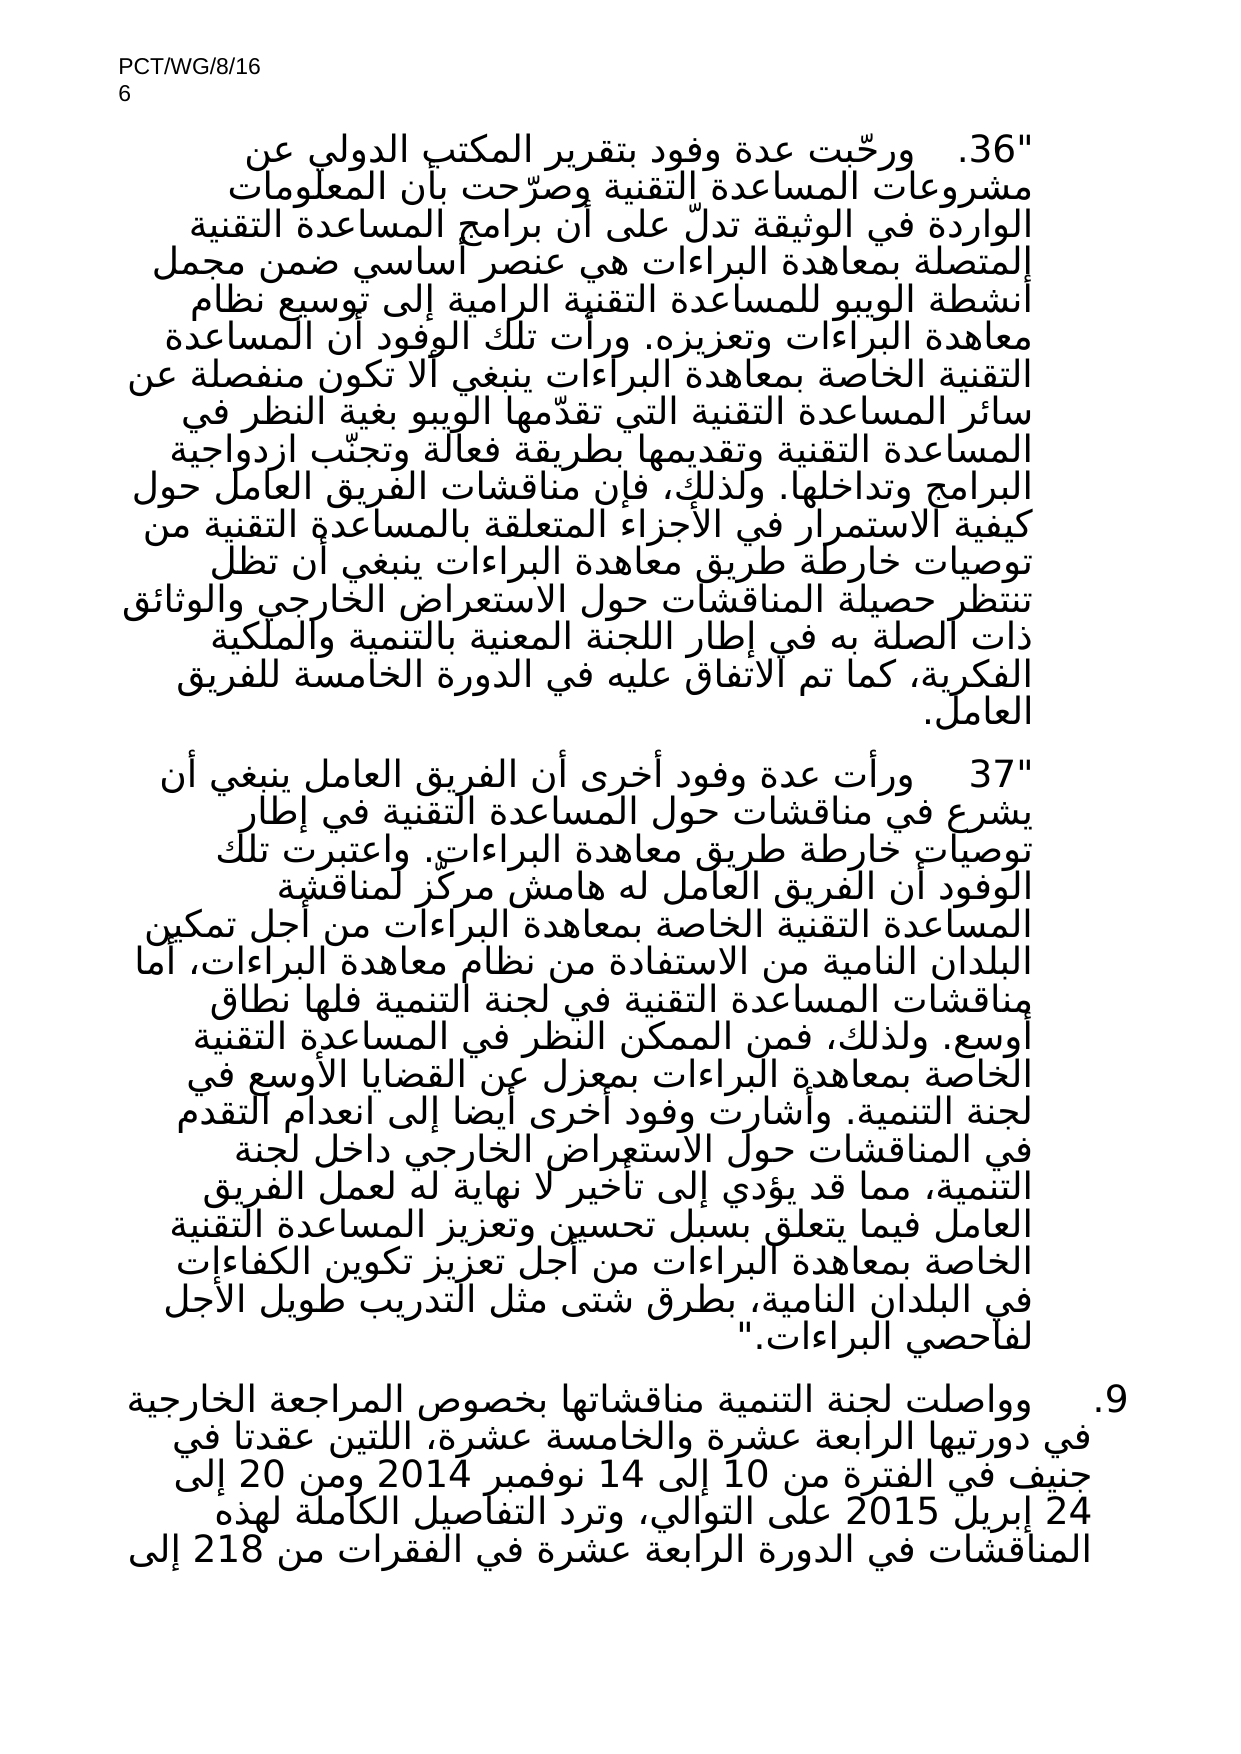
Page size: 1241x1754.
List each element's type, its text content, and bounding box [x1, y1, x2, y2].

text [118, 1382, 1092, 1570]
text "36. ورحّبت عدة وفود بتقرير المكتب الدولي عن مشروعات المساعدة التقنية وصرّحت بأن المعلومات الواردة في الوثيقة تدلّ على أن برامج المساعدة التقنية المتصلة بمعاهدة البراءات هي عنصر أساسي ضمن مجمل أنشطة الويبو للمساعدة التقنية الرامية إلى توسيع نظام معاهدة البراءات وتعزيزه. ورأت تلك الوفود أن المساعدة التقنية الخاصة بمعاهدة البراءات ينبغي ألا تكون منفصلة عن سائر المساعدة التقنية التي تقدّمها الويبو بغية النظر في المساعدة التقنية وتقديمها بطريقة فعالة وتجنّب ازدواجية البرامج وتداخلها. ولذلك، فإن مناقشات الفريق العامل حول كيفية الاستمرار في الأجزاء المتعلقة بالمساعدة التقنية من توصيات خارطة طريق معاهدة البراءات ينبغي أن تظل تنتظر حصيلة المناقشات حول الاستعراض الخارجي والوثائق ذات الصلة به في إطار اللجنة المعنية بالتنمية والملكية الفكرية، كما تم الاتفاق عليه في الدورة الخامسة للفريق العامل. [118, 132, 1033, 732]
text "37 ورأت عدة وفود أخرى أن الفريق العامل ينبغي أن يشرع في مناقشات حول المساعدة التقنية في إطار توصيات خارطة طريق معاهدة البراءات. واعتبرت تلك الوفود أن الفريق العامل له هامش مركّز لمناقشة المساعدة التقنية الخاصة بمعاهدة البراءات من أجل تمكين البلدان النامية من الاستفادة من نظام معاهدة البراءات، أما مناقشات المساعدة التقنية في لجنة التنمية فلها نطاق أوسع. ولذلك، فمن الممكن النظر في المساعدة التقنية الخاصة بمعاهدة البراءات بمعزل عن القضايا الأوسع في لجنة التنمية. وأشارت وفود أخرى أيضا إلى انعدام التقدم في المناقشات حول الاستعراض الخارجي داخل لجنة التنمية، مما قد يؤدي إلى تأخير لا نهاية له لعمل الفريق العامل فيما يتعلق بسبل تحسين وتعزيز المساعدة التقنية الخاصة بمعاهدة البراءات من أجل تعزيز تكوين الكفاءات في البلدان النامية، بطرق شتى مثل التدريب طويل الأجل لفاحصي البراءات." [118, 757, 1033, 1357]
